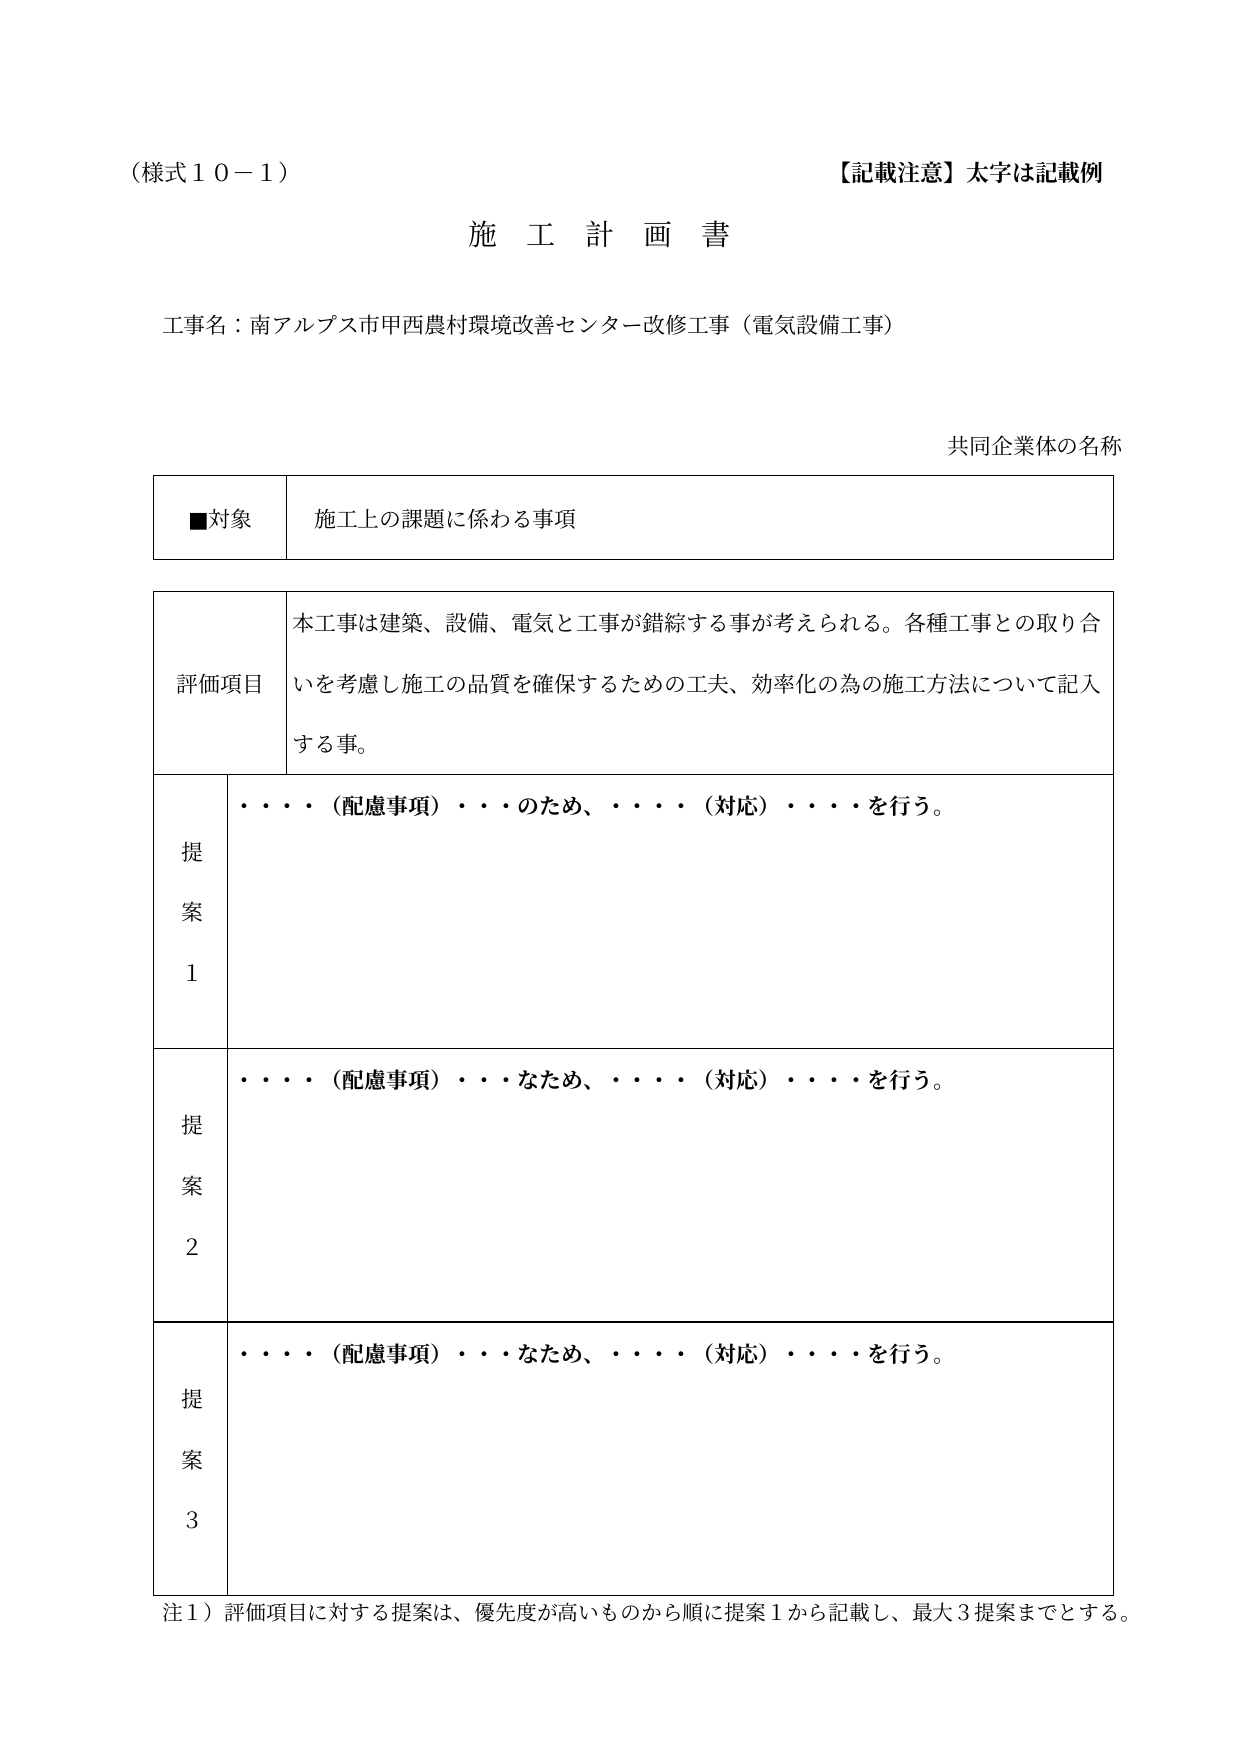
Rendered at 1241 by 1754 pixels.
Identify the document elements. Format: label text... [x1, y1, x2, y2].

table_header 評価項目 [154, 592, 286, 774]
table_cell 提 案 ２ [154, 1049, 227, 1321]
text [162, 1596, 1122, 1627]
text 共同企業体の名称 [118, 414, 1122, 475]
text 施 工 計 画 書 [118, 202, 1122, 263]
table_cell ・・・・（配慮事項）・・・なため、・・・・（対応）・・・・を行う。 [228, 1323, 1113, 1595]
table_cell ・・・・（配慮事項）・・・なため、・・・・（対応）・・・・を行う。 [228, 1049, 1113, 1321]
table_header 施工上の課題に係わる事項 [287, 476, 1113, 559]
table_header 本工事は建築、設備、電気と工事が錯綜する事が考えられる。各種工事との取り合いを考慮し施工の品質を確保するための工夫、効率化の為の施工方法について記入する事。 [287, 592, 1113, 774]
text （様式１０－１） 【記載注意】太字は記載例 [118, 142, 1122, 202]
table_cell ・・・・（配慮事項）・・・のため、・・・・（対応）・・・・を行う。 [228, 775, 1113, 1047]
table_cell 提 案 １ [154, 775, 227, 1047]
table_header ■対象 [154, 476, 286, 559]
text 工事名：南アルプス市甲西農村環境改善センター改修工事（電気設備工事） [118, 293, 1122, 354]
table_cell 提 案 ３ [154, 1323, 227, 1595]
